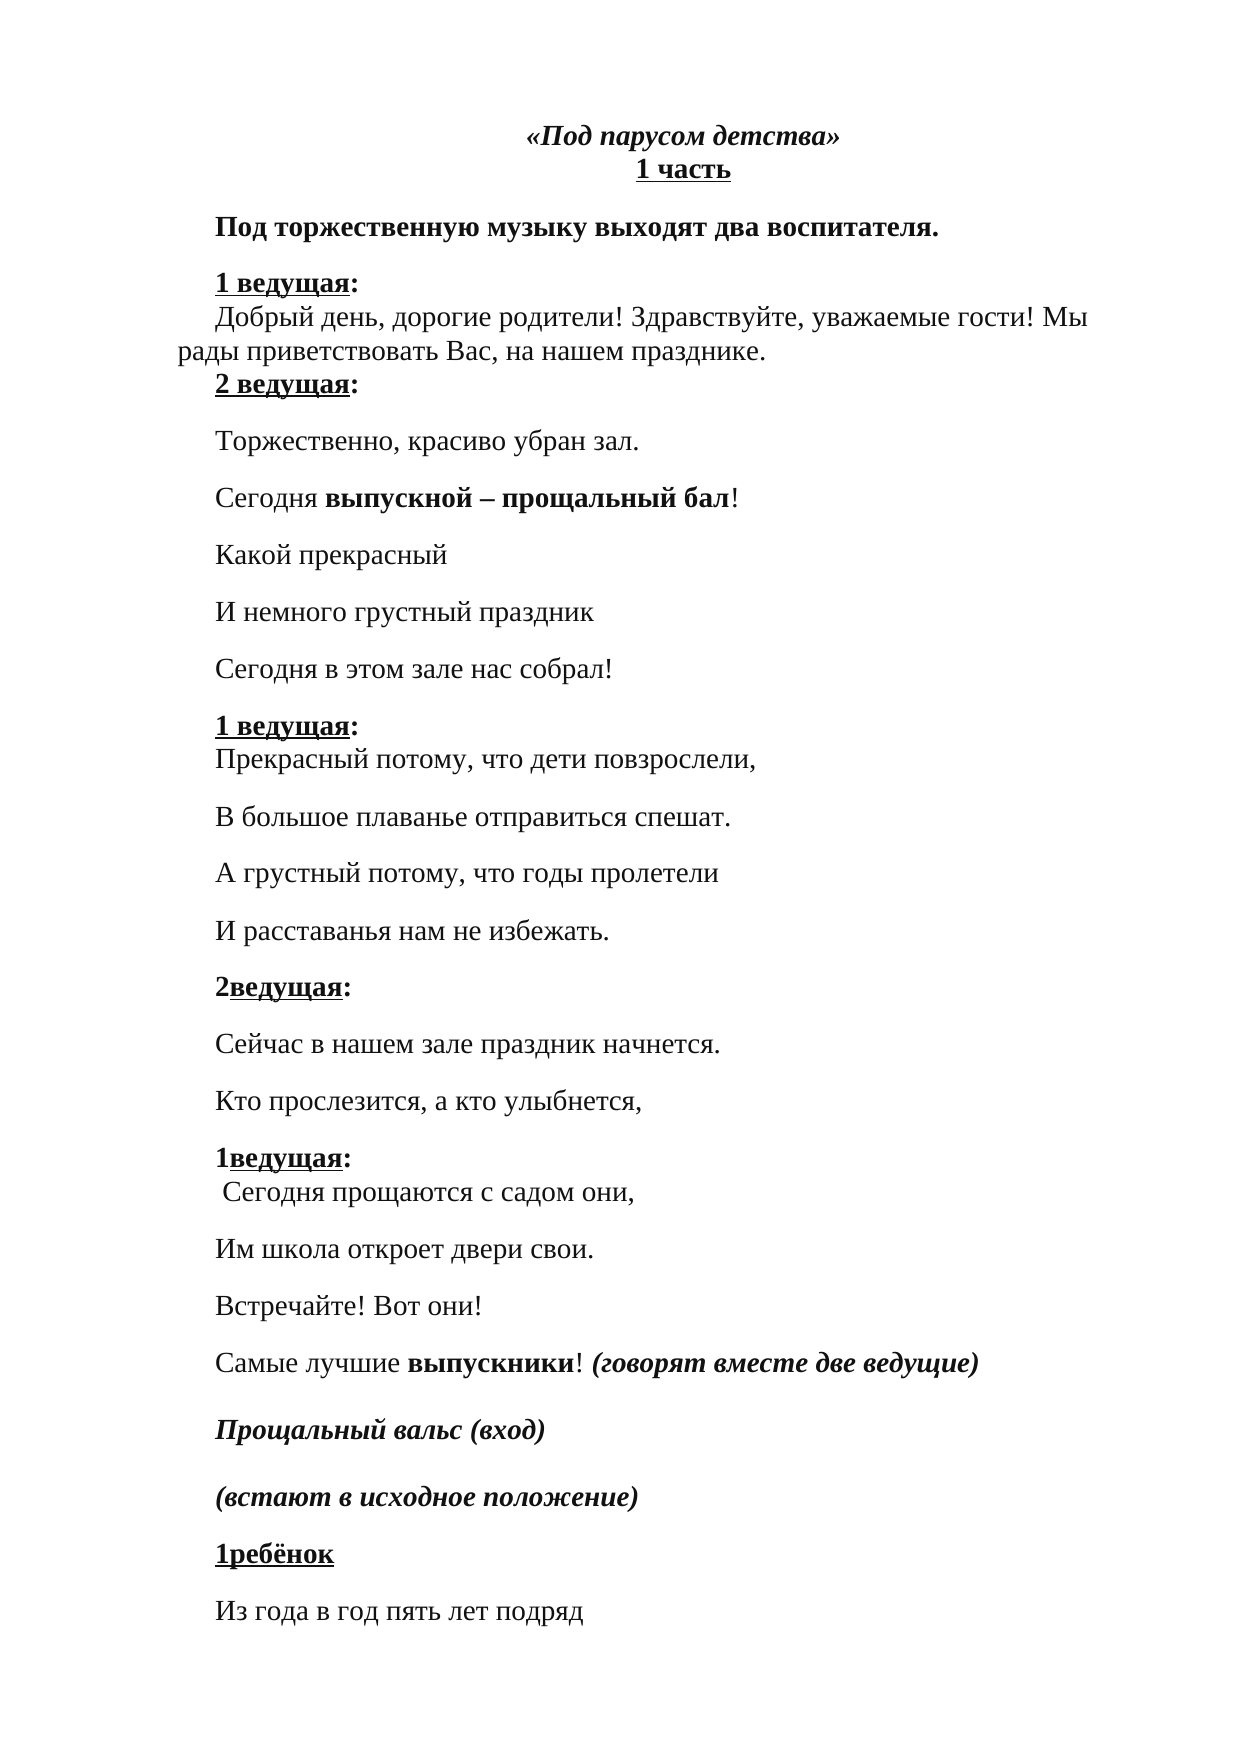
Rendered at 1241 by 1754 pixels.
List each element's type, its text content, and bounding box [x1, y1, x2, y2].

text Сегодня выпускной – прощальный бал! [177, 480, 1152, 514]
text 1ведущая: [177, 1141, 1152, 1174]
text 1 часть [177, 152, 1152, 185]
text 2 ведущая: [177, 366, 1152, 400]
text Встречайте! Вот они! [177, 1288, 1152, 1322]
text Какой прекрасный [177, 537, 1152, 571]
text «Под парусом детства» [177, 118, 1152, 152]
text И расставанья нам не избежать. [177, 913, 1152, 946]
text Самые лучшие выпускники! (говорят вместе две ведущие) [177, 1345, 1152, 1378]
text Сегодня в этом зале нас собрал! [177, 651, 1152, 685]
text Кто прослезится, а кто улыбнется, [177, 1083, 1152, 1117]
text 1 ведущая: [177, 266, 1152, 299]
text 1ребёнок [177, 1536, 1152, 1570]
text Из года в год пять лет подряд [177, 1593, 1152, 1627]
text (встают в исходное положение) [177, 1479, 1152, 1513]
text 1 ведущая: [177, 708, 1152, 742]
text В большое плаванье отправиться спешат. [177, 799, 1152, 832]
text Им школа откроет двери свои. [177, 1231, 1152, 1264]
text Прекрасный потому, что дети повзрослели, [177, 742, 1152, 775]
text Прощальный вальс (вход) [177, 1412, 1152, 1446]
text А грустный потому, что годы пролетели [177, 856, 1152, 889]
text Добрый день, дорогие родители! Здравствуйте, уважаемые гости! Мы рады приветствовать Вас, на нашем празднике. [177, 299, 1152, 366]
text Под торжественную музыку выходят два воспитателя. [177, 209, 1152, 242]
text Сейчас в нашем зале праздник начнется. [177, 1027, 1152, 1060]
text 2ведущая: [177, 969, 1152, 1003]
text И немного грустный праздник [177, 594, 1152, 628]
text Сегодня прощаются с садом они, [177, 1174, 1152, 1208]
text Торжественно, красиво убран зал. [177, 423, 1152, 457]
